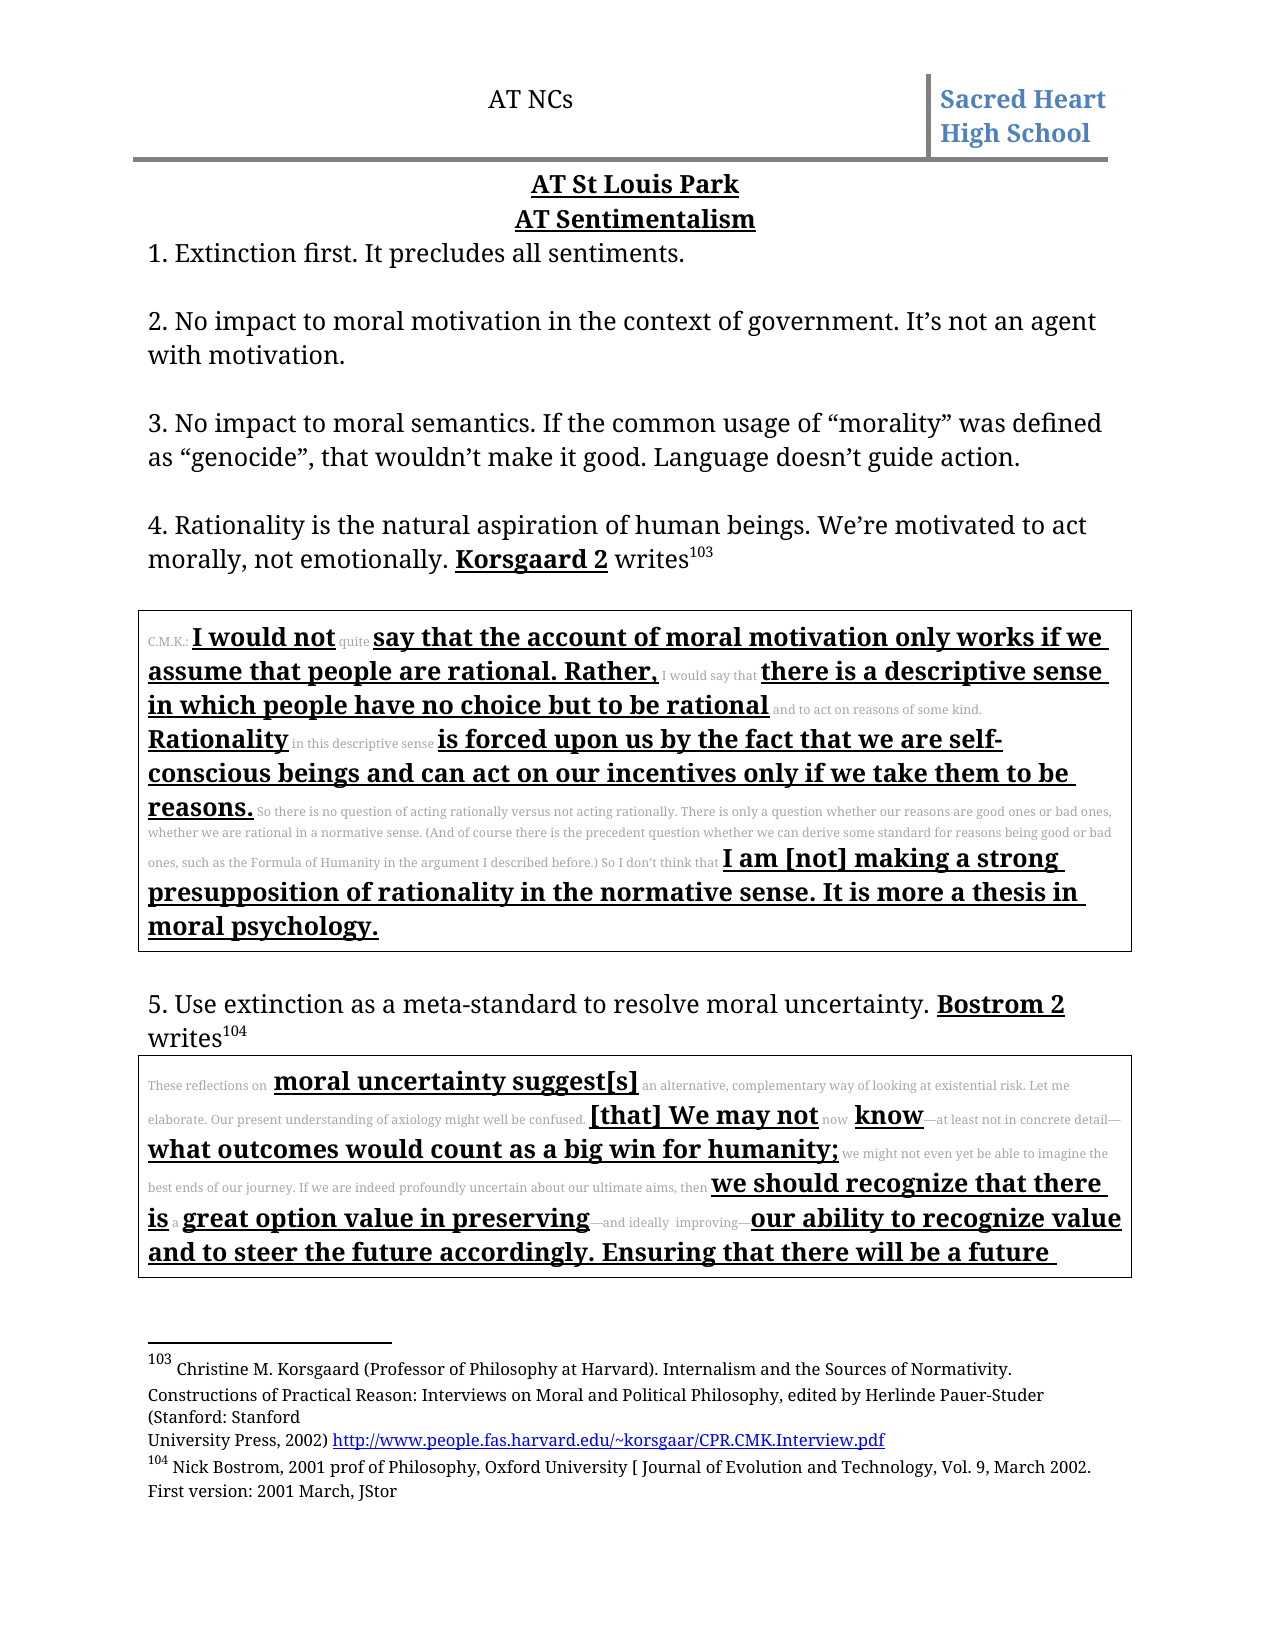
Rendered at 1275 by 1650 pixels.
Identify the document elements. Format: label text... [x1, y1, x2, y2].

text 4. Rationality is the natural aspiration of human beings. We’re motivated to act morally, not emotionally. Korsgaard 2 writes [148, 508, 1122, 576]
text 1. Extinction first. It precludes all sentiments. [148, 235, 1122, 269]
subtitle AT St Louis Park [148, 167, 1122, 201]
text 3. No impact to moral semantics. If the common usage of “morality” was defined as “genocide”, that wouldn’t make it good. Language doesn’t guide action. [148, 406, 1122, 474]
text 5. Use extinction as a meta-standard to resolve moral uncertainty. Bostrom 2 writes [148, 986, 1122, 1054]
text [139, 1056, 1131, 1277]
text C.M.K.: I would not quite say that the account of moral motivation only works if we assume that people are rational. Rather, I would say that there is a descriptive sense in which people have no choice but to be rational and to act on reasons of some kind. Rationality in this descriptive sense is forced upon us by the fact that we are self-conscious beings and can act on our incentives only if we take them to be reasons. So there is no question of acting rationally versus not acting rationally. There is only a question whether our reasons are good ones or bad ones, whether we are rational in a normative sense. (And of course there is the precedent question whether we can derive some standard for reasons being good or bad ones, such as the Formula of Humanity in the argument I described before.) So I don’t think that I am [not] making a strong presupposition of rationality in the normative sense. It is more a thesis in moral psychology. [139, 611, 1131, 951]
subtitle AT Sentimentalism [148, 201, 1122, 235]
text 2. No impact to moral motivation in the context of government. It’s not an agent with motivation. [148, 303, 1122, 372]
